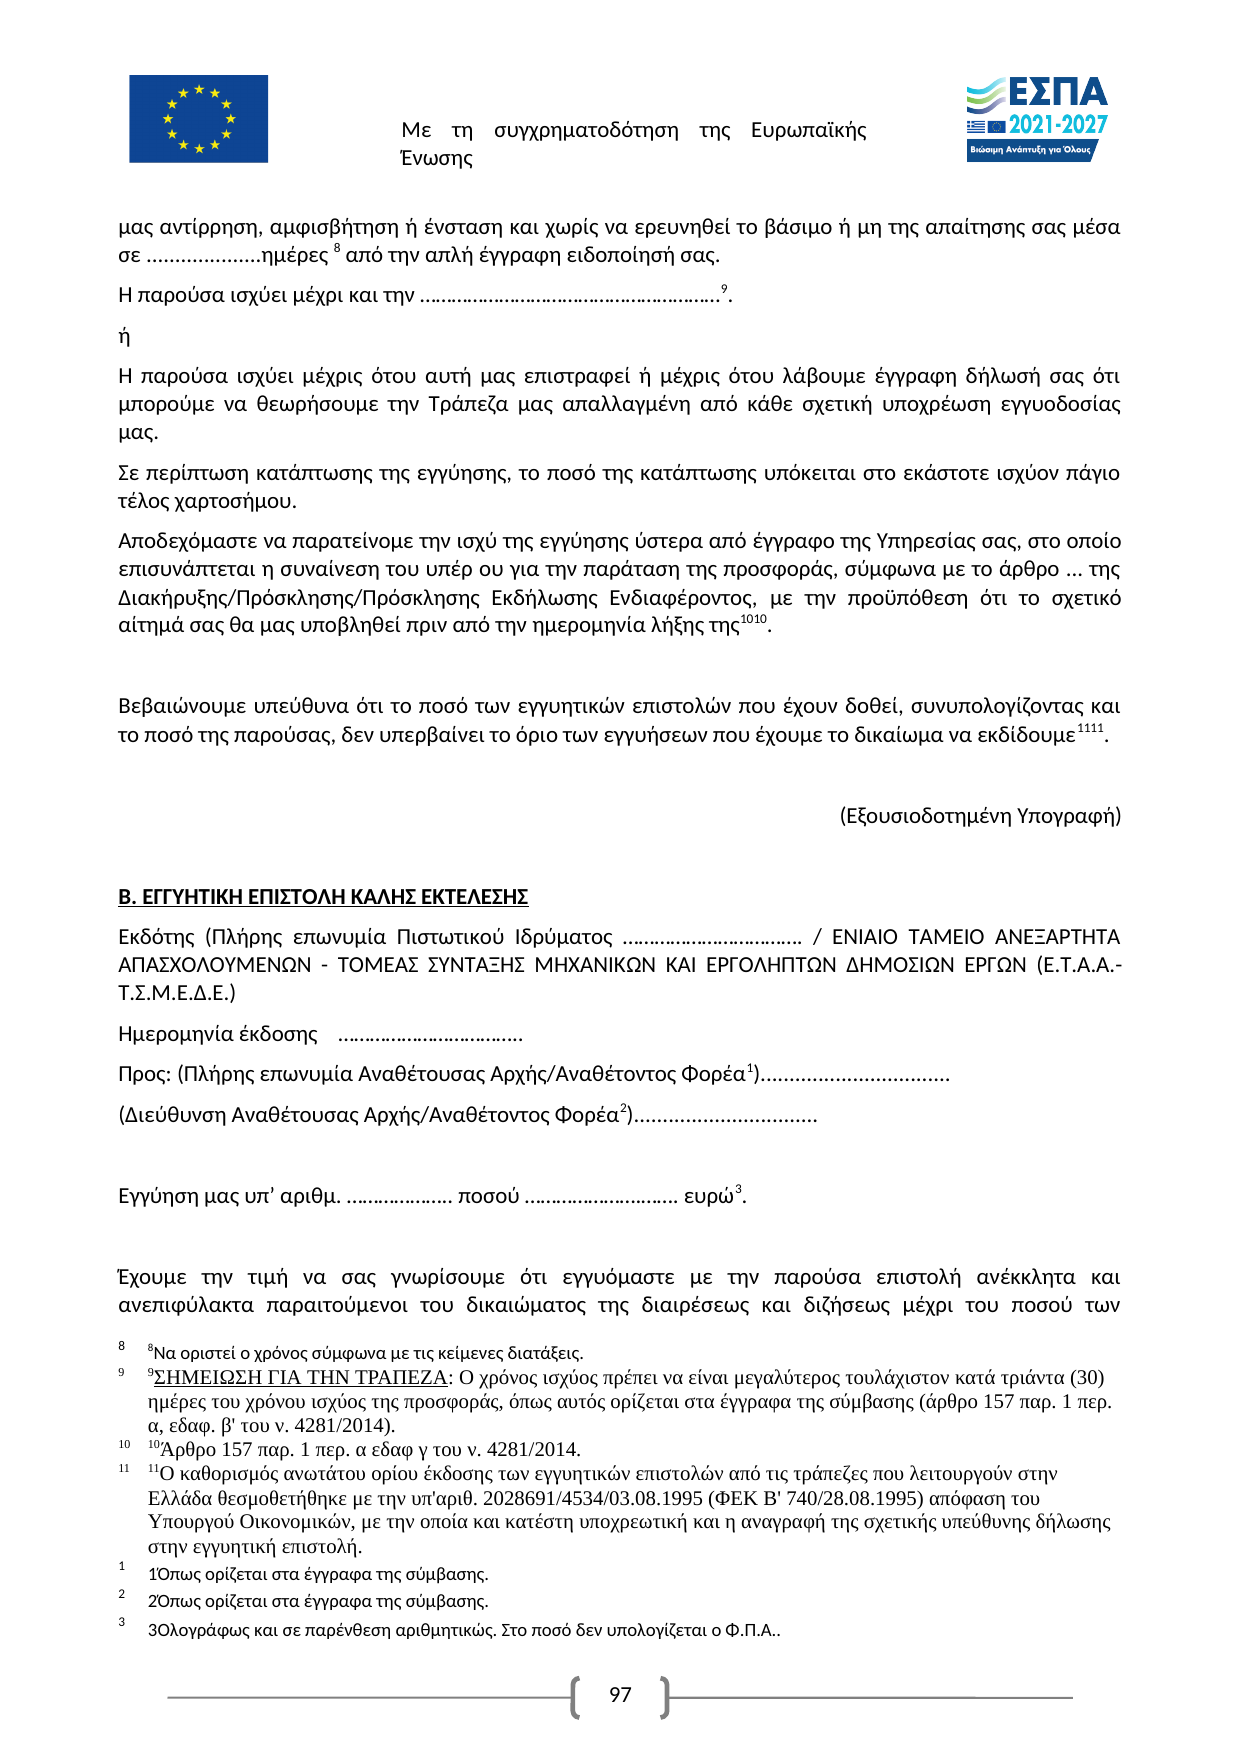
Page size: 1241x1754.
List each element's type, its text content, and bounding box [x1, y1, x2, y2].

text Σε περίπτωση κατάπτωσης της εγγύησης, το ποσό της κατάπτωσης υπόκειται στο εκάστοτε ισχύον πάγιο τέλος χαρτοσήμου. [118, 458, 1122, 514]
text (Διεύθυνση Αναθέτουσας Αρχής/Αναθέτοντος Φορέα2)................................ [118, 1100, 1122, 1128]
text Β. ΕΓΓΥΗΤΙΚΗ ΕΠΙΣΤΟΛΗ ΚΑΛΗΣ ΕΚΤΕΛΕΣΗΣ [118, 882, 1122, 910]
text (Εξουσιοδοτημένη Υπογραφή) [118, 801, 1122, 829]
text Ημερομηνία έκδοσης …………………………….. [118, 1019, 1122, 1047]
text Η παρούσα ισχύει μέχρις ότου αυτή μας επιστραφεί ή μέχρις ότου λάβουμε έγγραφη δήλωσή σας ότι μπορούμε να θεωρήσουμε την Τράπεζα μας απαλλαγμένη από κάθε σχετική υποχρέωση εγγυοδοσίας μας. [118, 361, 1122, 446]
text Η παρούσα ισχύει μέχρι και την …………………………………………………9. [118, 280, 1122, 308]
text ή [118, 321, 1122, 349]
text Αποδεχόμαστε να παρατείνομε την ισχύ της εγγύησης ύστερα από έγγραφο της Υπηρεσίας σας, στο οποίο επισυνάπτεται η συναίνεση του υπέρ ου για την παράταση της προσφοράς, σύμφωνα με το άρθρο ... της Διακήρυξης/Πρόσκλησης/Πρόσκλησης Εκδήλωσης Ενδιαφέροντος, με την προϋπόθεση ότι το σχετικό αίτημά σας θα μας υποβληθεί πριν από την ημερομηνία λήξης της10. [118, 527, 1122, 639]
text Βεβαιώνουμε υπεύθυνα ότι το ποσό των εγγυητικών επιστολών που έχουν δοθεί, συνυπολογίζοντας και το ποσό της παρούσας, δεν υπερβαίνει το όριο των εγγυήσεων που έχουμε το δικαίωμα να εκδίδουμε11. [118, 692, 1122, 748]
picture [964, 75, 1111, 165]
text Εκδότης (Πλήρης επωνυμία Πιστωτικού Ιδρύματος ……………………………. / ΕΝΙΑΙΟ ΤΑΜΕΙΟ ΑΝΕΞΑΡΤΗΤΑ ΑΠΑΣΧΟΛΟΥΜΕΝΩΝ - ΤΟΜΕΑΣ ΣΥΝΤΑΞΗΣ ΜΗΧΑΝΙΚΩΝ ΚΑΙ ΕΡΓΟΛΗΠΤΩΝ ΔΗΜΟΣΙΩΝ ΕΡΓΩΝ (Ε.Τ.Α.Α.-Τ.Σ.Μ.Ε.Δ.Ε.) [118, 922, 1122, 1006]
text Προς: (Πλήρης επωνυμία Αναθέτουσας Αρχής/Αναθέτοντος Φορέα1)................................. [118, 1059, 1122, 1087]
text Εγγύηση μας υπ’ αριθμ. ……………….. ποσού ………………….……. ευρώ3. [118, 1181, 1122, 1209]
picture [129, 75, 269, 163]
